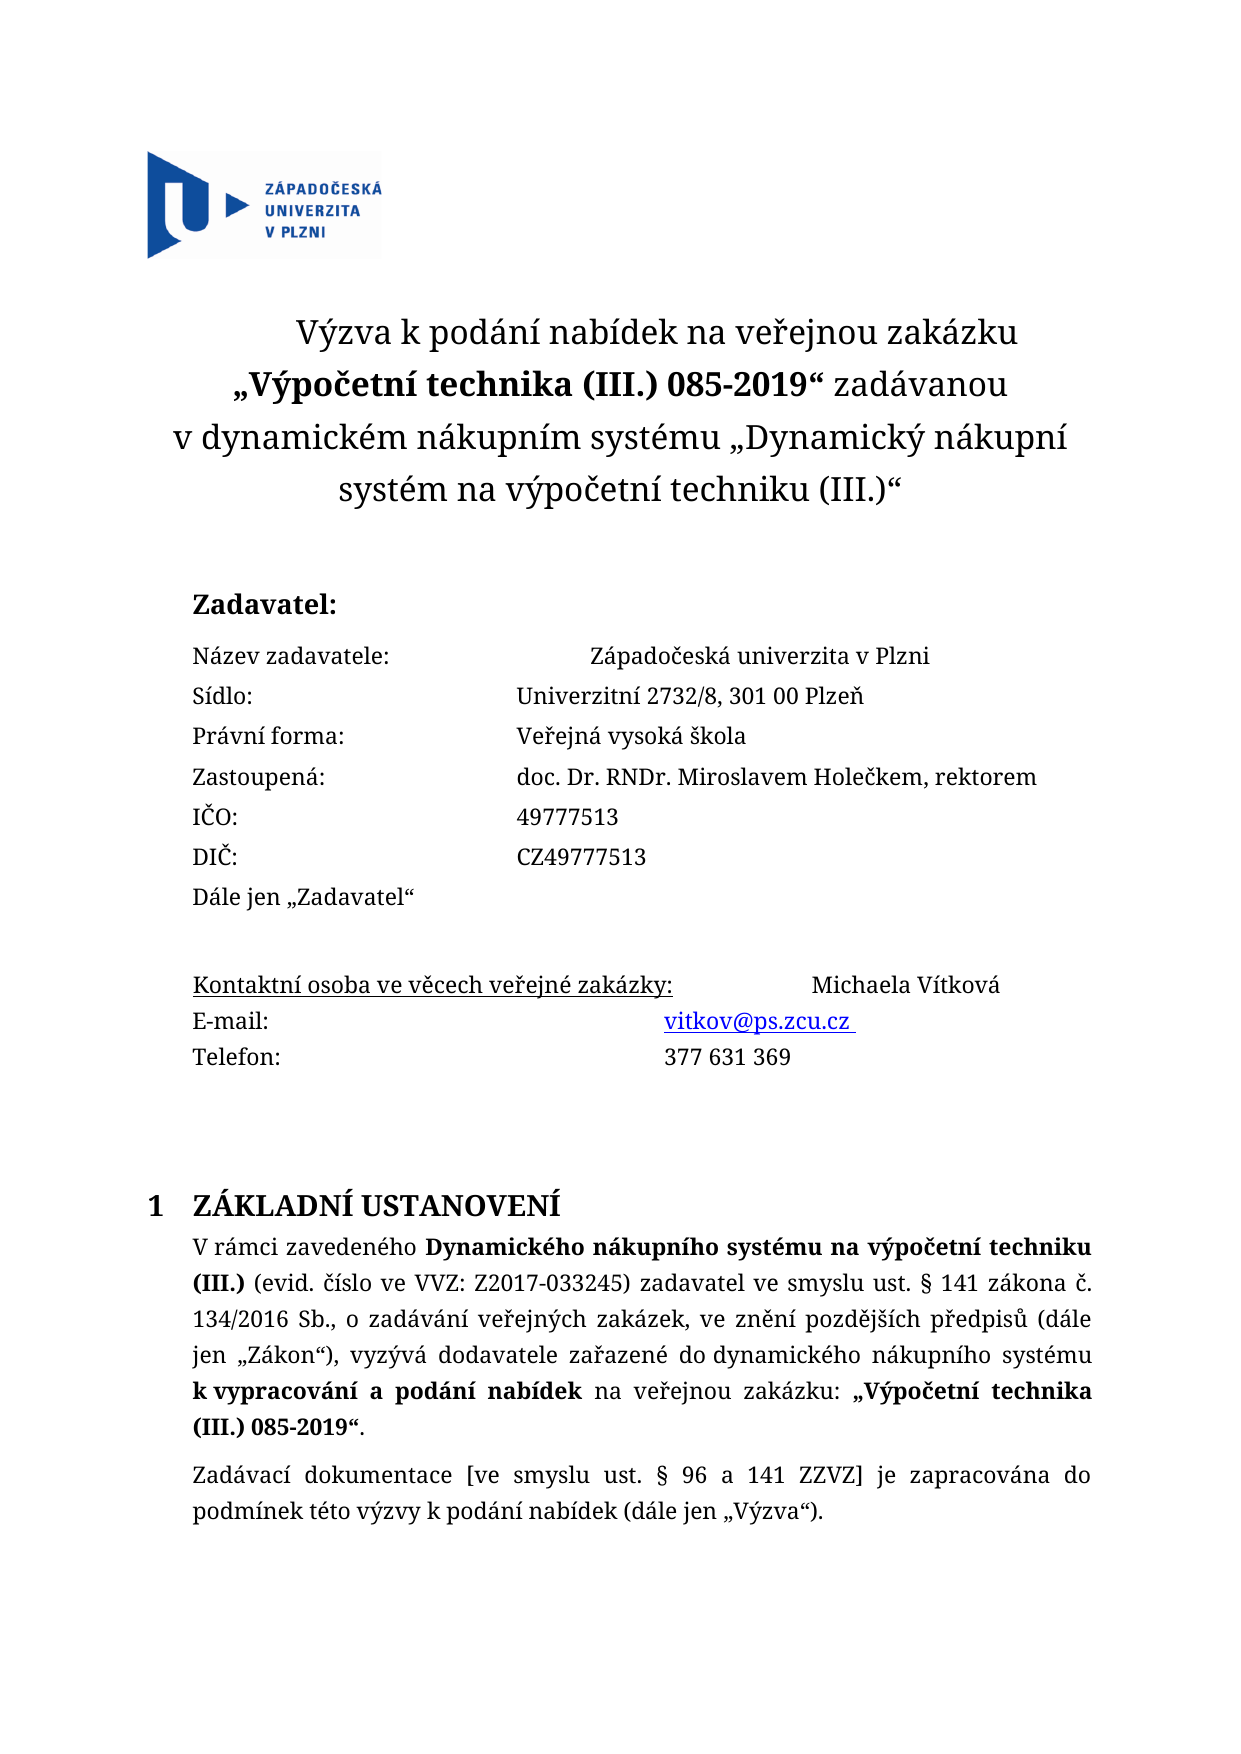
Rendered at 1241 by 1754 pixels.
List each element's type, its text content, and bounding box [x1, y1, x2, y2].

text E-mail: vitkov@ps.zcu.cz [148, 1005, 1093, 1036]
text Právní forma: Veřejná vysoká škola [148, 720, 1093, 752]
text Telefon: 377 631 369 [148, 1041, 1093, 1072]
text V rámci zavedeného Dynamického nákupního systému na výpočetní techniku (III.) (evid. číslo ve VVZ: Z2017-033245) zadavatel ve smyslu ust. § 141 zákona č. 134/2016 Sb., o zadávání veřejných zakázek, ve znění pozdějších předpisů (dále jen „Zákon“), vyzývá dodavatele zařazené do dynamického nákupního systému k vypracování a podání nabídek na veřejnou zakázku: „Výpočetní technika (III.) 085-2019“. [192, 1231, 1093, 1442]
text Zastoupená: doc. Dr. RNDr. Miroslavem Holečkem, rektorem [192, 760, 1093, 792]
subtitle 1 ZÁKLADNÍ USTANOVENÍ [148, 1185, 1093, 1225]
picture [147, 151, 382, 259]
text Sídlo: Univerzitní 2732/8, 301 00 Plzeň [148, 680, 1093, 711]
text DIČ: CZ49777513 [148, 841, 1093, 872]
text Výzva k podání nabídek na veřejnou zakázku „Výpočetní technika (III.) 085-2019“ zadávanou v dynamickém nákupním systému „Dynamický nákupní systém na výpočetní techniku (III.)“ [148, 309, 1093, 511]
text Dále jen „Zadavatel“ [148, 881, 1093, 912]
text IČO: 49777513 [148, 801, 1093, 832]
text Zadavatel: [192, 585, 1093, 622]
text Kontaktní osoba ve věcech veřejné zakázky: Michaela Vítková [148, 969, 1093, 1001]
text Název zadavatele: Západočeská univerzita v Plzni [148, 640, 1093, 671]
text Zadávací dokumentace [ve smyslu ust. § 96 a 141 ZZVZ] je zapracována do podmínek této výzvy k podání nabídek (dále jen „Výzva“). [192, 1459, 1093, 1526]
